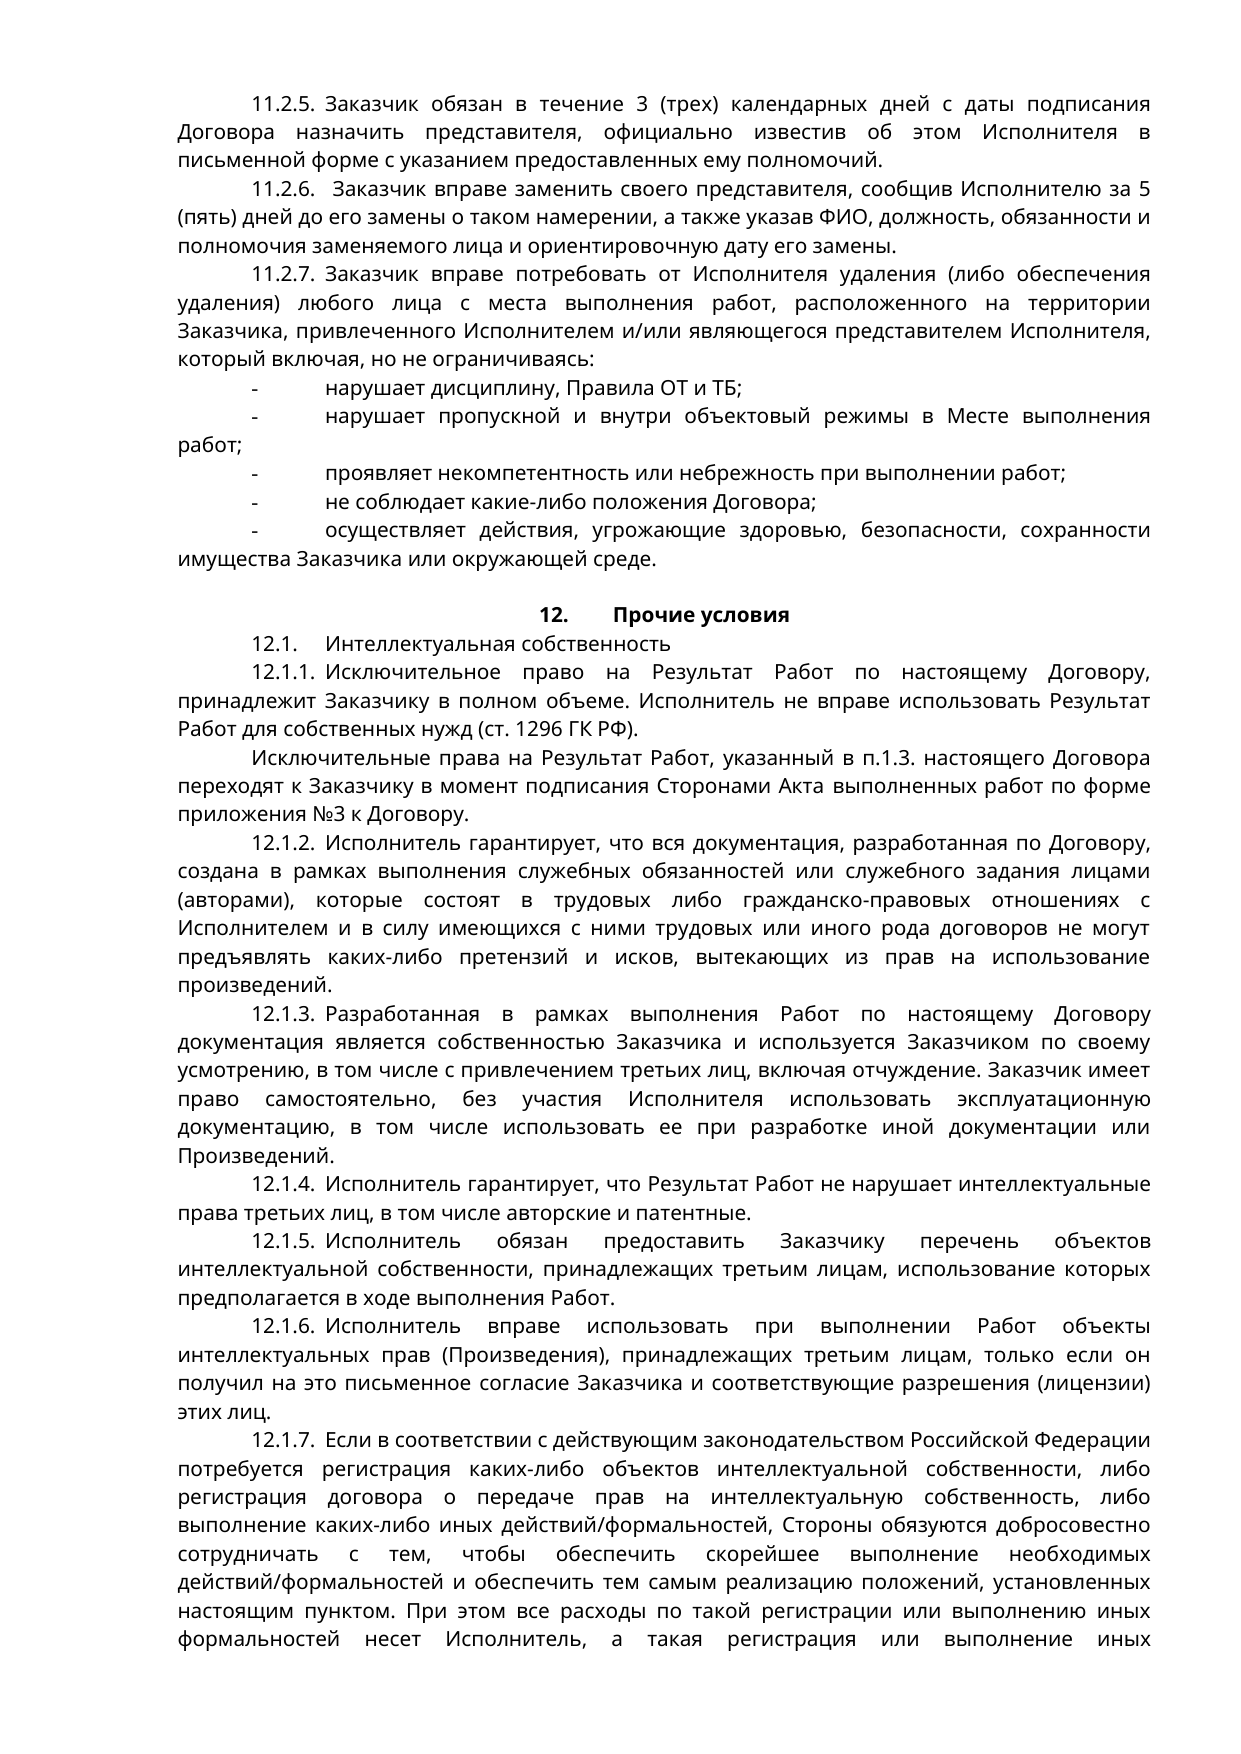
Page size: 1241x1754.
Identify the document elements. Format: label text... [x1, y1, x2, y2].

list Интеллектуальная собственность [177, 629, 1152, 657]
list Заказчик вправе потребовать от Исполнителя удаления (либо обеспечения удаления) любого лица с места выполнения работ, расположенного на территории Заказчика, привлеченного Исполнителем и/или являющегося представителем Исполнителя, который включая, но не ограничиваясь: [177, 259, 1152, 373]
list Исполнитель гарантирует, что вся документация, разработанная по Договору, создана в рамках выполнения служебных обязанностей или служебного задания лицами (авторами), которые состоят в трудовых либо гражданско-правовых отношениях с Исполнителем и в силу имеющихся с ними трудовых или иного рода договоров не могут предъявлять каких-либо претензий и исков, вытекающих из прав на использование произведений. [177, 828, 1152, 999]
text Исключительные права на Результат Работ, указанный в п.1.3. настоящего Договора переходят к Заказчику в момент подписания Сторонами Акта выполненных работ по форме приложения №3 к Договору. [177, 743, 1152, 828]
list нарушает дисциплину, Правила ОТ и ТБ; [177, 373, 1152, 401]
list Разработанная в рамках выполнения Работ по настоящему Договору документация является собственностью Заказчика и используется Заказчиком по своему усмотрению, в том числе с привлечением третьих лиц, включая отчуждение. Заказчик имеет право самостоятельно, без участия Исполнителя использовать эксплуатационную документацию, в том числе использовать ее при разработке иной документации или Произведений. [177, 999, 1152, 1169]
list Исключительное право на Результат Работ по настоящему Договору, принадлежит Заказчику в полном объеме. Исполнитель не вправе использовать Результат Работ для собственных нужд (ст. 1296 ГК РФ). [177, 657, 1152, 743]
list не соблюдает какие-либо положения Договора; [177, 487, 1152, 515]
list осуществляет действия, угрожающие здоровью, безопасности, сохранности имущества Заказчика или окружающей среде. [177, 515, 1152, 572]
list Прочие условия [177, 601, 1152, 629]
list проявляет некомпетентность или небрежность при выполнении работ; [177, 458, 1152, 487]
list Исполнитель обязан предоставить Заказчику перечень объектов интеллектуальной собственности, принадлежащих третьим лицам, использование которых предполагается в ходе выполнения Работ. [177, 1226, 1152, 1311]
list нарушает пропускной и внутри объектовый режимы в Месте выполнения работ; [177, 401, 1152, 458]
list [177, 1425, 1152, 1653]
list Исполнитель вправе использовать при выполнении Работ объекты интеллектуальных прав (Произведения), принадлежащих третьим лицам, только если он получил на это письменное согласие Заказчика и соответствующие разрешения (лицензии) этих лиц. [177, 1311, 1152, 1425]
list Заказчик обязан в течение 3 (трех) календарных дней с даты подписания Договора назначить представителя, официально известив об этом Исполнителя в письменной форме с указанием предоставленных ему полномочий. [177, 89, 1152, 174]
list Заказчик вправе заменить своего представителя, сообщив Исполнителю за 5 (пять) дней до его замены о таком намерении, а также указав ФИО, должность, обязанности и полномочия заменяемого лица и ориентировочную дату его замены. [177, 174, 1152, 259]
list Исполнитель гарантирует, что Результат Работ не нарушает интеллектуальные права третьих лиц, в том числе авторские и патентные. [177, 1169, 1152, 1226]
